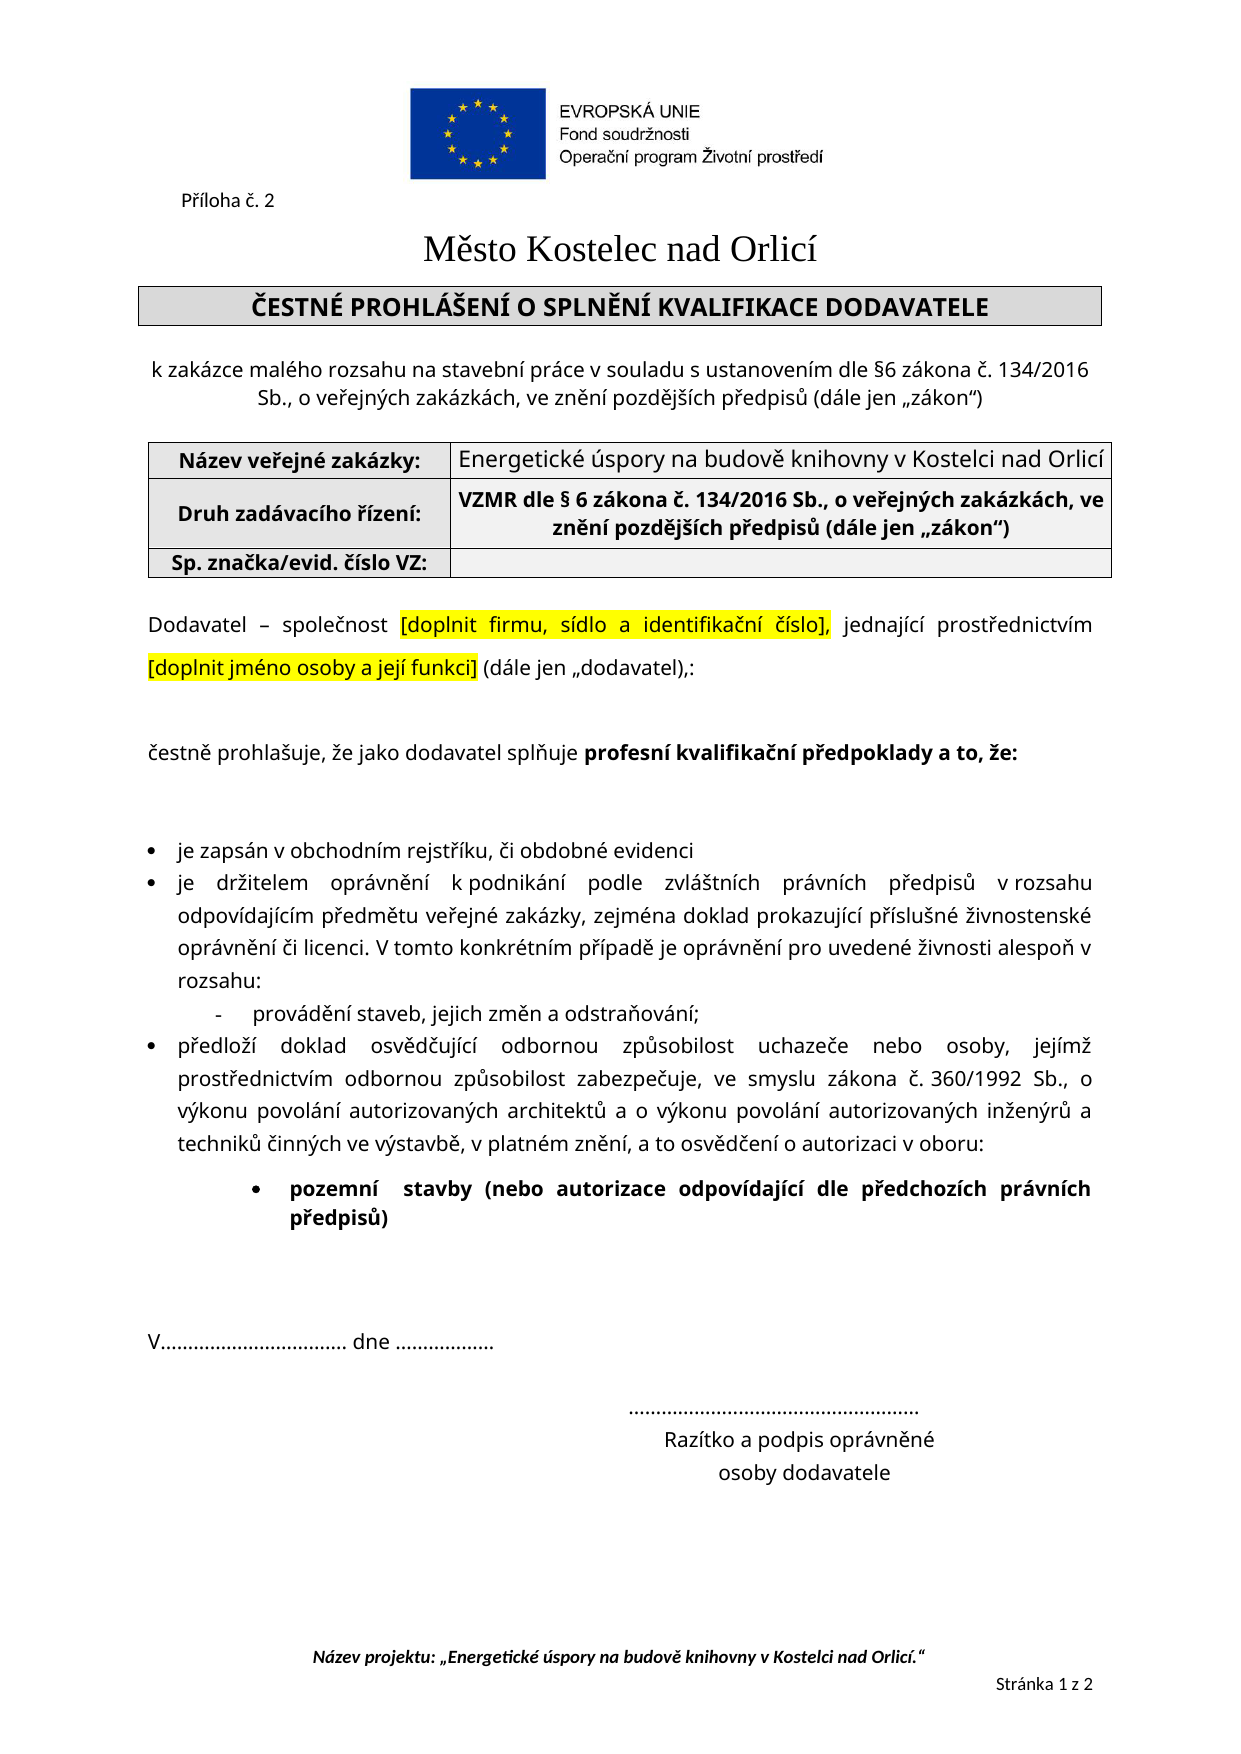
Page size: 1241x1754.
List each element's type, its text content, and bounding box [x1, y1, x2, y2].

table_header Energetické úspory na budově knihovny v Kostelci nad Orlicí [451, 443, 1111, 478]
text V……………………………. dne ……………… [148, 1327, 1093, 1356]
list je držitelem oprávnění k podnikání podle zvláštních právních předpisů v rozsahu odpovídajícím předmětu veřejné zakázky, zejména doklad prokazující příslušné živnostenské oprávnění či licenci. V tomto konkrétním případě je oprávnění pro uvedené živnosti alespoň v rozsahu: [148, 868, 1093, 994]
list pozemní stavby (nebo autorizace odpovídající dle předchozích právních předpisů) [252, 1174, 1093, 1231]
table_cell VZMR dle § 6 zákona č. 134/2016 Sb., o veřejných zakázkách, ve znění pozdějších předpisů (dále jen „zákon“) [451, 479, 1111, 547]
table_cell [451, 549, 1111, 577]
table_header Název veřejné zakázky: [149, 443, 450, 478]
text Razítko a podpis oprávněné [664, 1425, 1093, 1453]
list předloží doklad osvědčující odbornou způsobilost uchazeče nebo osoby, jejímž prostřednictvím odbornou způsobilost zabezpečuje, ve smyslu zákona č. 360/1992 Sb., o výkonu povolání autorizovaných architektů a o výkonu povolání autorizovaných inženýrů a techniků činných ve výstavbě, v platném znění, a to osvědčení o autorizaci v oboru: [148, 1031, 1093, 1158]
list provádění staveb, jejich změn a odstraňování; [215, 999, 1093, 1027]
subtitle čestné prohlášení o splnění KVALIFIKACE DODAVATELE [139, 287, 1101, 325]
table_cell Sp. značka/evid. číslo VZ: [149, 549, 450, 577]
text ………………..…………………………… [148, 1392, 1093, 1421]
list je zapsán v obchodním rejstříku, či obdobné evidenci [148, 836, 1093, 864]
text čestně prohlašuje, že jako dodavatel splňuje profesní kvalifikační předpoklady a to, že: [148, 738, 1093, 766]
text Dodavatel – společnost [doplnit firmu, sídlo a identifikační číslo], jednající prostřednictvím [doplnit jméno osoby a její funkci] (dále jen „dodavatel),: [148, 610, 1093, 681]
text k zakázce malého rozsahu na stavební práce v souladu s ustanovením dle §6 zákona č. 134/2016 Sb., o veřejných zakázkách, ve znění pozdějších předpisů (dále jen „zákon“) [148, 355, 1093, 412]
table_cell Druh zadávacího řízení: [149, 479, 450, 547]
text osoby dodavatele [598, 1458, 1093, 1486]
